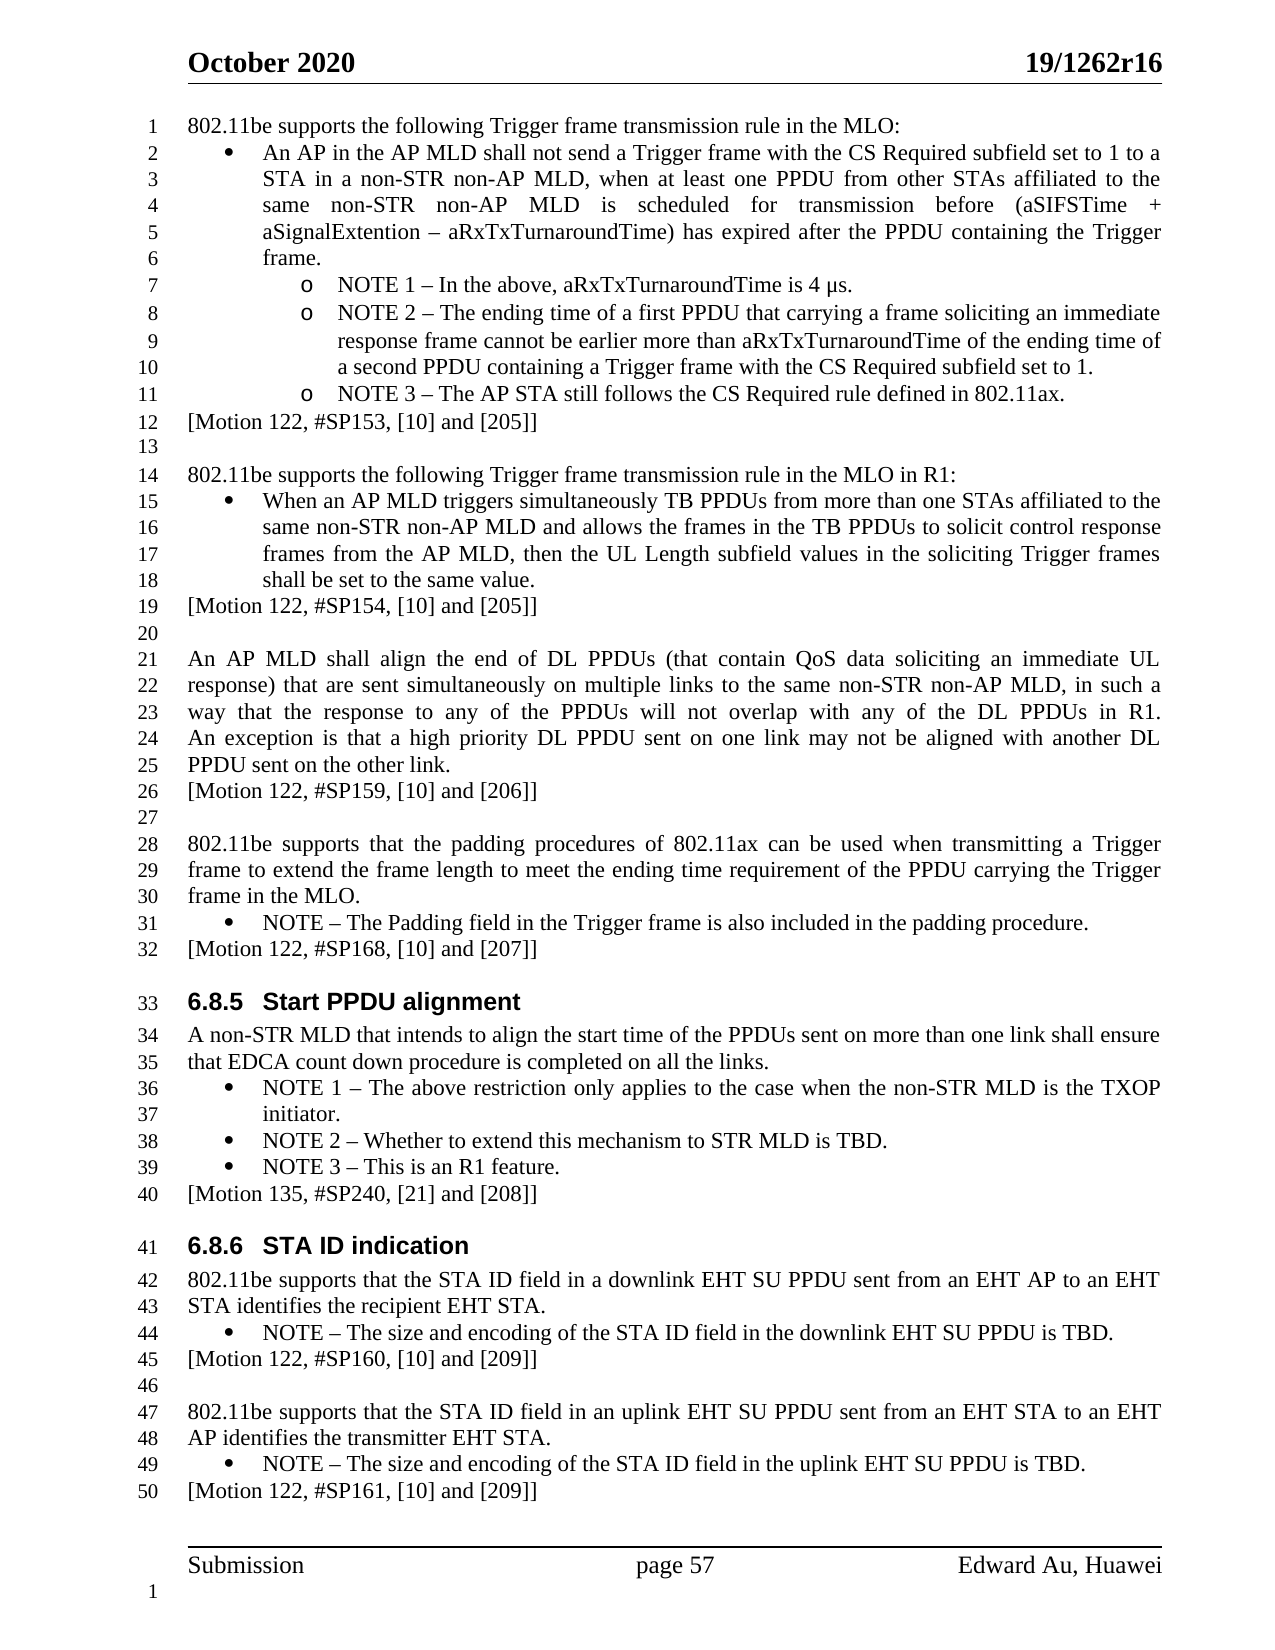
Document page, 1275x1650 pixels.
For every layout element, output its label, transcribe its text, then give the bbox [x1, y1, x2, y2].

text 802.11be supports that the STA ID field in a downlink EHT SU PPDU sent from an EHT AP to an EHT STA identifies the recipient EHT STA. [187, 1266, 1162, 1319]
text 802.11be supports that the padding procedures of 802.11ax can be used when transmitting a Trigger frame to extend the frame length to meet the ending time requirement of the PPDU carrying the Trigger frame in the MLO. [187, 830, 1162, 909]
list NOTE 2 – Whether to extend this mechanism to STR MLD is TBD. [225, 1127, 1162, 1153]
text An AP MLD shall align the end of DL PPDUs (that contain QoS data soliciting an immediate UL response) that are sent simultaneously on multiple links to the same non-STR non-AP MLD, in such a way that the response to any of the PPDUs will not overlap with any of the DL PPDUs in R1. An exception is that a high priority DL PPDU sent on one link may not be aligned with another DL PPDU sent on the other link. [187, 645, 1162, 777]
text [Motion 122, #SP153, and ] [187, 408, 1162, 434]
text [Motion 122, #SP154, and ] [187, 592, 1162, 619]
list NOTE 1 – In the above, aRxTxTurnaroundTime is 4 μs. [300, 271, 1162, 299]
text [Motion 122, #SP160, and ] [187, 1345, 1162, 1371]
subtitle STA ID indication [187, 1231, 1162, 1260]
list NOTE – The size and encoding of the STA ID field in the downlink EHT SU PPDU is TBD. [225, 1319, 1162, 1345]
text [Motion 122, #SP159, and ] [187, 777, 1162, 803]
text 802.11be supports that the STA ID field in an uplink EHT SU PPDU sent from an EHT STA to an EHT AP identifies the transmitter EHT STA. [187, 1398, 1162, 1450]
list NOTE 3 – This is an R1 feature. [225, 1153, 1162, 1179]
list NOTE 2 – The ending time of a first PPDU that carrying a frame soliciting an immediate response frame cannot be earlier more than aRxTxTurnaroundTime of the ending time of a second PPDU containing a Trigger frame with the CS Required subfield set to 1. [300, 299, 1162, 380]
list NOTE – The size and encoding of the STA ID field in the uplink EHT SU PPDU is TBD. [225, 1450, 1162, 1477]
list NOTE 1 – The above restriction only applies to the case when the non-STR MLD is the TXOP initiator. [225, 1074, 1162, 1127]
list NOTE – The Padding field in the Trigger frame is also included in the padding procedure. [225, 909, 1162, 935]
text 802.11be supports the following Trigger frame transmission rule in the MLO in R1: [187, 461, 1162, 487]
text [Motion 122, #SP161, and ] [187, 1477, 1162, 1503]
text 802.11be supports the following Trigger frame transmission rule in the MLO: [187, 112, 1162, 139]
subtitle Start PPDU alignment [187, 986, 1162, 1015]
list NOTE 3 – The AP STA still follows the CS Required rule defined in 802.11ax. [300, 380, 1162, 408]
list An AP in the AP MLD shall not send a Trigger frame with the CS Required subfield set to 1 to a STA in a non-STR non-AP MLD, when at least one PPDU from other STAs affiliated to the same non-STR non-AP MLD is scheduled for transmission before (aSIFSTime + aSignalExtention – aRxTxTurnaroundTime) has expired after the PPDU containing the Trigger frame. [225, 139, 1162, 271]
text A non-STR MLD that intends to align the start time of the PPDUs sent on more than one link shall ensure that EDCA count down procedure is completed on all the links. [187, 1021, 1162, 1074]
list When an AP MLD triggers simultaneously TB PPDUs from more than one STAs affiliated to the same non-STR non-AP MLD and allows the frames in the TB PPDUs to solicit control response frames from the AP MLD, then the UL Length subfield values in the soliciting Trigger frames shall be set to the same value. [225, 487, 1162, 592]
text [Motion 122, #SP168, and ] [187, 935, 1162, 961]
text [Motion 135, #SP240, and ] [187, 1179, 1162, 1206]
